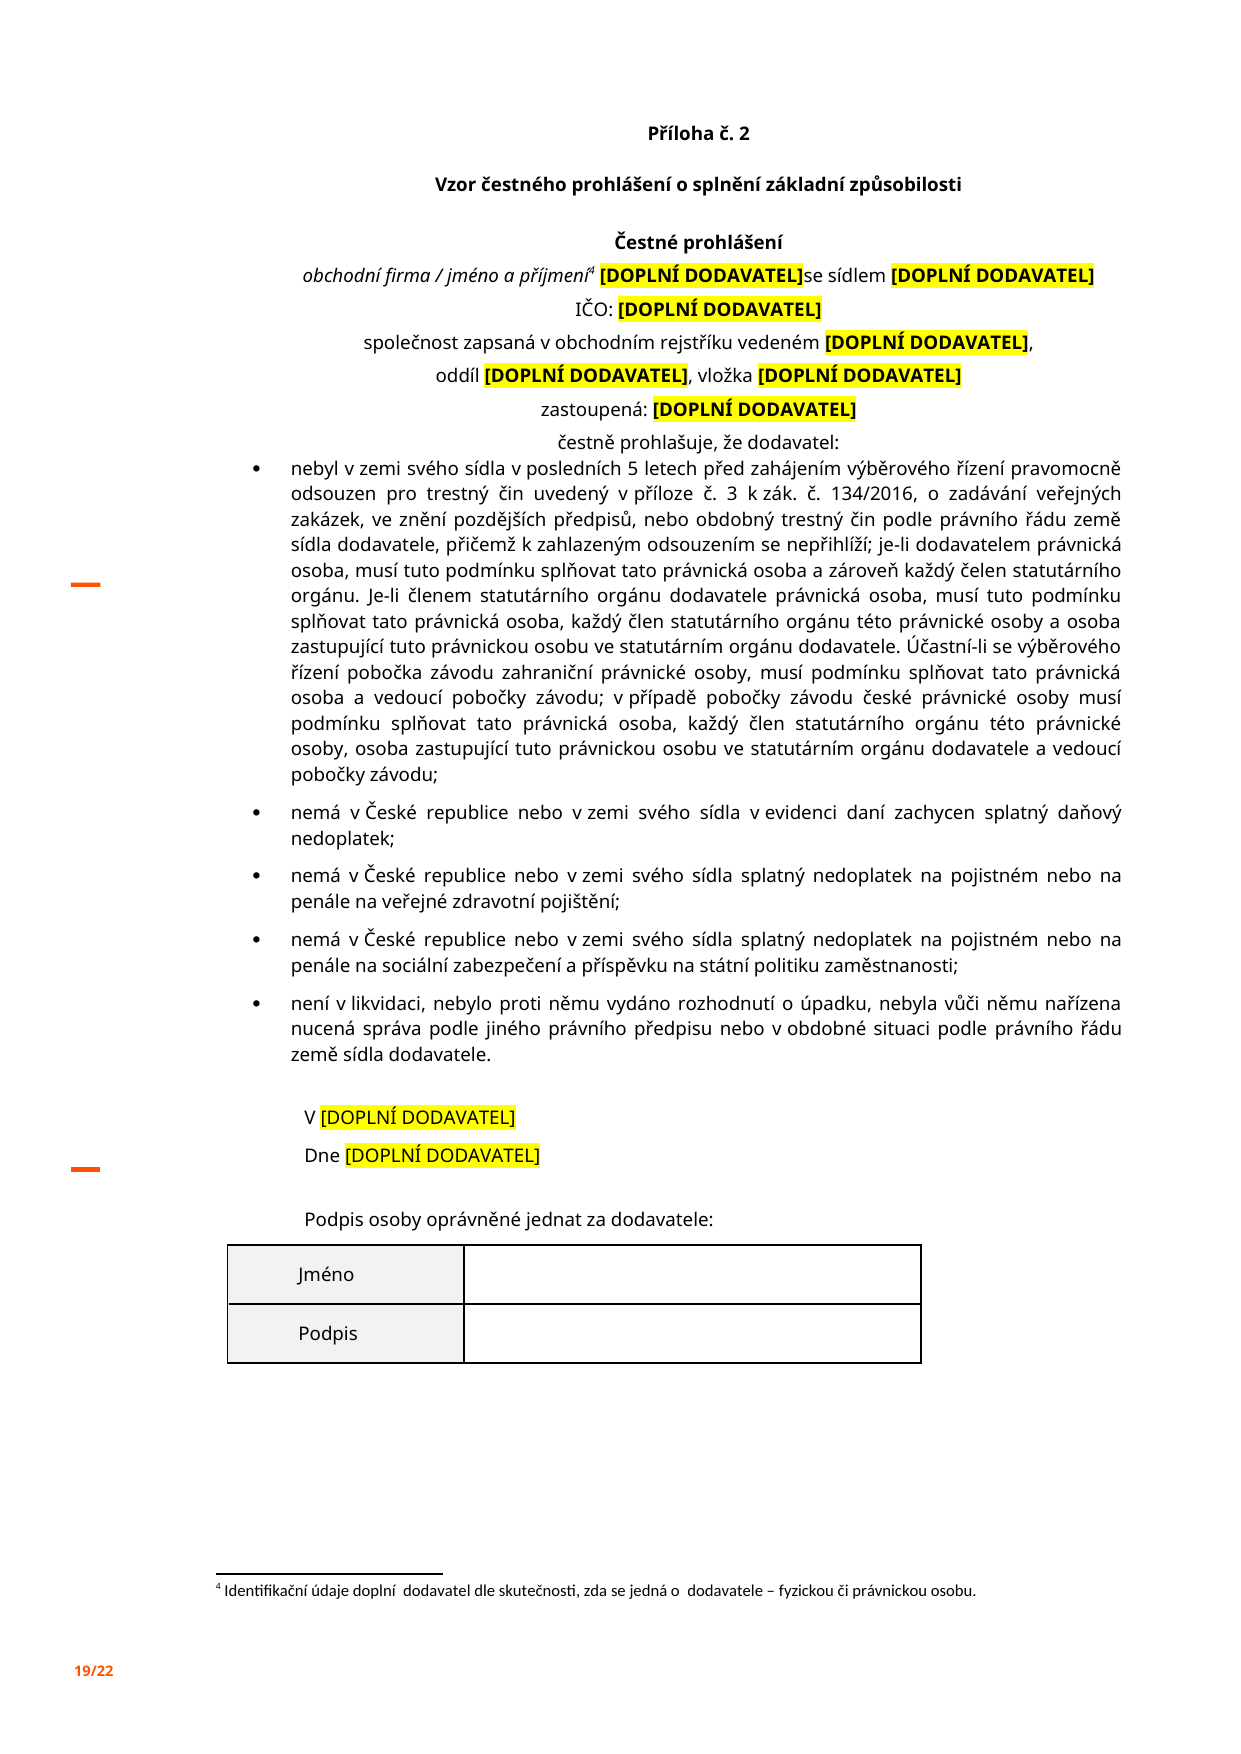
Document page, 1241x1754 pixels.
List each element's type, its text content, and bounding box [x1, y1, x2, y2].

text Čestné prohlášení [216, 222, 1122, 255]
list nemá v České republice nebo v zemi svého sídla v evidenci daní zachycen splatný daňový nedoplatek; [253, 799, 1122, 850]
text společnost zapsaná v obchodním rejstříku vedeném [DOPLNÍ DODAVATEL], [216, 322, 1122, 355]
list nemá v České republice nebo v zemi svého sídla splatný nedoplatek na pojistném nebo na penále na veřejné zdravotní pojištění; [253, 863, 1122, 914]
text čestně prohlašuje, že dodavatel: [216, 422, 1122, 455]
text Podpis osoby oprávněné jednat za dodavatele: [245, 1206, 1122, 1232]
list nemá v České republice nebo v zemi svého sídla splatný nedoplatek na pojistném nebo na penále na sociální zabezpečení a příspěvku na státní politiku zaměstnanosti; [253, 926, 1122, 977]
text Dne [DOPLNÍ DODAVATEL] [245, 1142, 1122, 1168]
list nebyl v zemi svého sídla v posledních 5 letech před zahájením výběrového řízení pravomocně odsouzen pro trestný čin uvedený v příloze č. 3 k zák. č. 134/2016, o zadávání veřejných zakázek, ve znění pozdějších předpisů, nebo obdobný trestný čin podle právního řádu země sídla dodavatele, přičemž k zahlazeným odsouzením se nepřihlíží; je-li dodavatelem právnická osoba, musí tuto podmínku splňovat tato právnická osoba a zároveň každý čelen statutárního orgánu. Je-li členem statutárního orgánu dodavatele právnická osoba, musí tuto podmínku splňovat tato právnická osoba, každý člen statutárního orgánu této právnické osoby a osoba zastupující tuto právnickou osobu ve statutárním orgánu dodavatele. Účastní-li se výběrového řízení pobočka závodu zahraniční právnické osoby, musí podmínku splňovat tato právnická osoba a vedoucí pobočky závodu; v případě pobočky závodu české právnické osoby musí podmínku splňovat tato právnická osoba, každý člen statutárního orgánu této právnické osoby, osoba zastupující tuto právnickou osobu ve statutárním orgánu dodavatele a vedoucí pobočky závodu; [253, 455, 1122, 787]
table_header Jméno [228, 1246, 463, 1303]
text zastoupená: [DOPLNÍ DODAVATEL] [216, 388, 1122, 422]
text obchodní firma / jméno a příjmení [DOPLNÍ DODAVATEL]se sídlem [DOPLNÍ DODAVATEL] [216, 255, 1122, 288]
table_cell [465, 1305, 920, 1362]
text V [DOPLNÍ DODAVATEL] [245, 1104, 1122, 1130]
list není v likvidaci, nebylo proti němu vydáno rozhodnutí o úpadku, nebyla vůči němu nařízena nucená správa podle jiného právního předpisu nebo v obdobné situaci podle právního řádu země sídla dodavatele. [253, 990, 1122, 1066]
text IČO: [DOPLNÍ DODAVATEL] [216, 288, 1122, 322]
text Vzor čestného prohlášení o splnění základní způsobilosti [216, 171, 1122, 197]
text oddíl [DOPLNÍ DODAVATEL], vložka [DOPLNÍ DODAVATEL] [216, 355, 1122, 388]
table_header [465, 1246, 920, 1303]
text Příloha č. 2 [216, 121, 1122, 146]
table_cell Podpis [228, 1304, 463, 1362]
